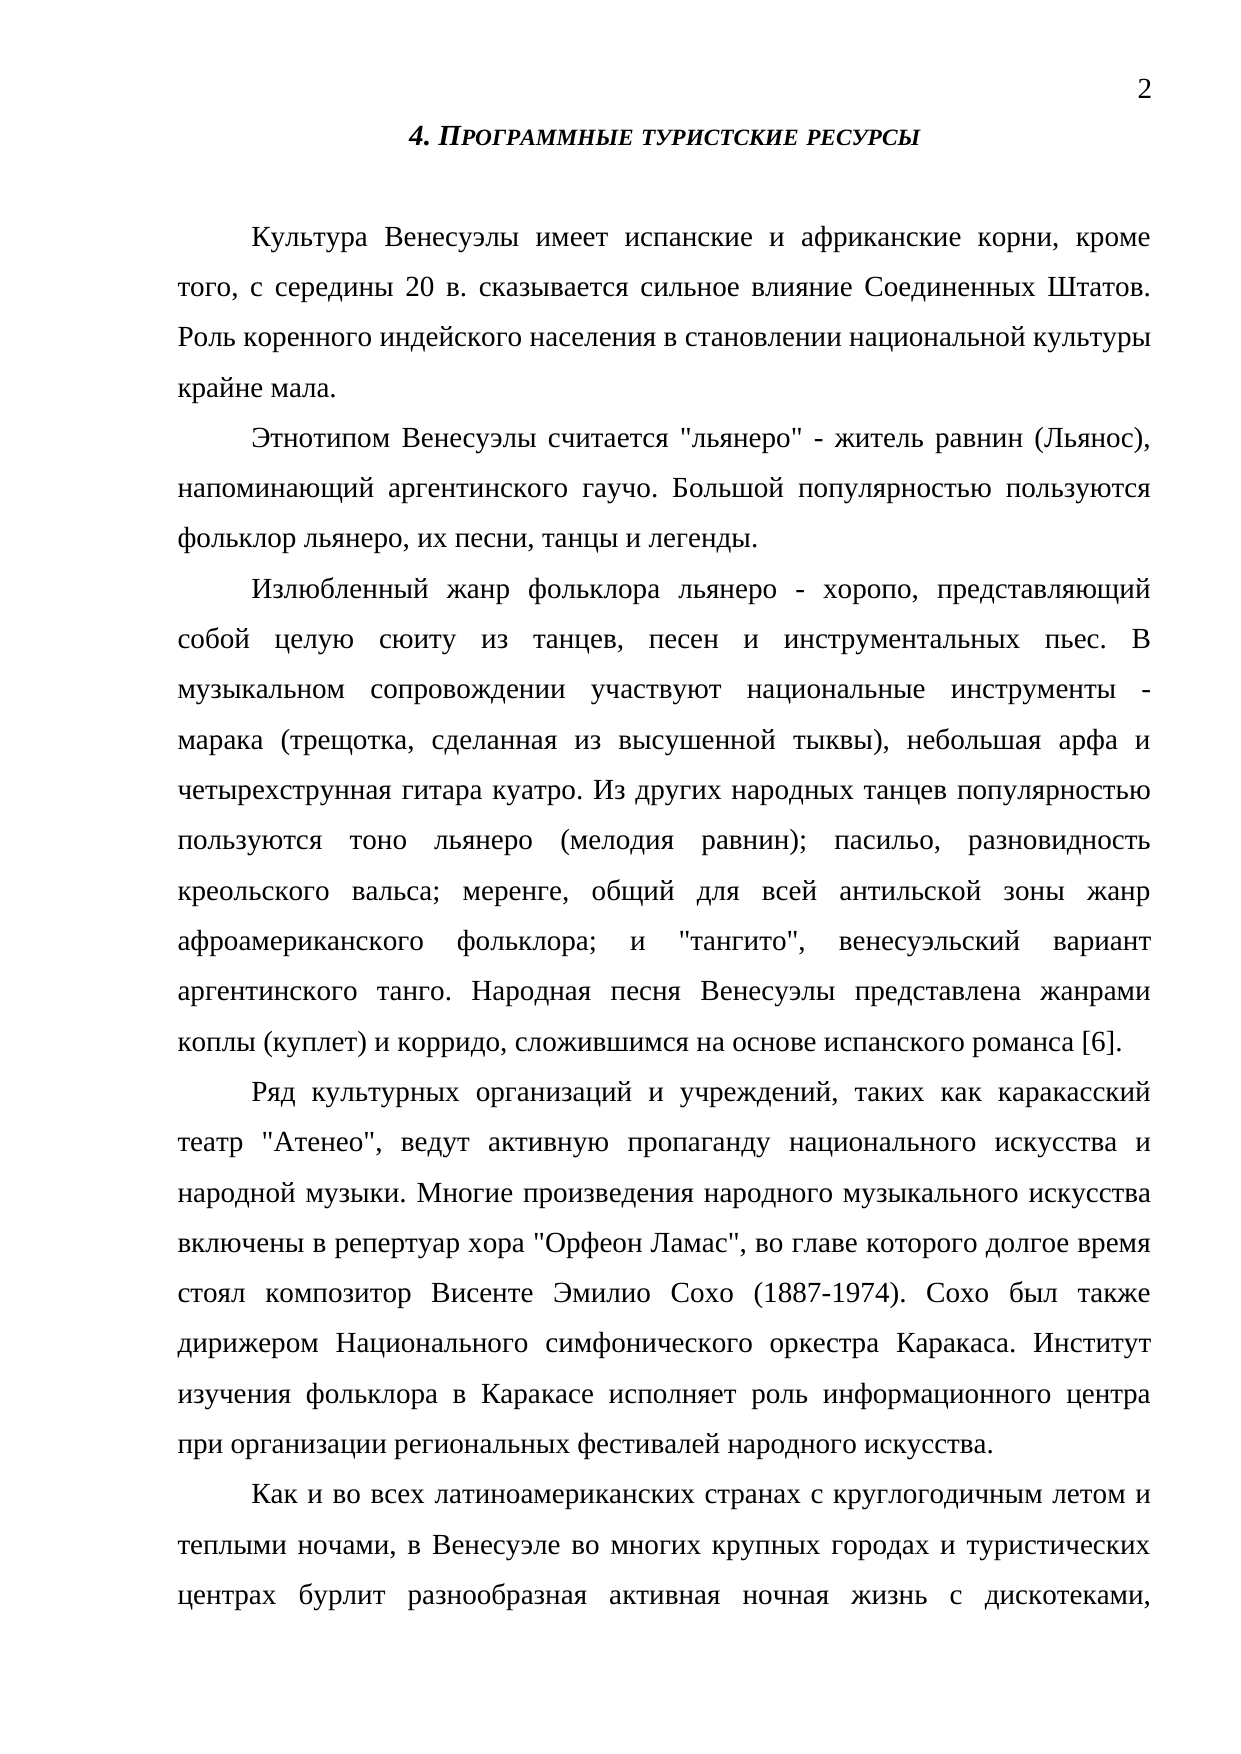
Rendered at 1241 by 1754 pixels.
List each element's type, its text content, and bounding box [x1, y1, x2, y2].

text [177, 1477, 1152, 1611]
text Этнотипом Венесуэлы считается "льянеро" - житель равнин (Льянос), напоминающий аргентинского гаучо. Большой популярностью пользуются фольклор льянеро, их песни, танцы и легенды. [177, 420, 1152, 554]
subtitle 4. Программные туристские ресурсы [177, 118, 1152, 152]
text Излюбленный жанр фольклора льянеро - хоропо, представляющий собой целую сюиту из танцев, песен и инструментальных пьес. В музыкальном сопровождении участвуют национальные инструменты - марака (трещотка, сделанная из высушенной тыквы), небольшая арфа и четырехструнная гитара куатро. Из других народных танцев популярностью пользуются тоно льянеро (мелодия равнин); пасильо, разновидность креольского вальса; меренге, общий для всей антильской зоны жанр афроамериканского фольклора; и "тангито", венесуэльский вариант аргентинского танго. Народная песня Венесуэлы представлена жанрами коплы (куплет) и корридо, сложившимся на основе испанского романса [6]. [177, 571, 1152, 1057]
text Культура Венесуэлы имеет испанские и африканские корни, кроме того, с середины 20 в. сказывается сильное влияние Соединенных Штатов. Роль коренного индейского населения в становлении национальной культуры крайне мала. [177, 219, 1152, 403]
text Ряд культурных организаций и учреждений, таких как каракасский театр "Атенео", ведут активную пропаганду национального искусства и народной музыки. Многие произведения народного музыкального искусства включены в репертуар хора "Орфеон Ламас", во главе которого долгое время стоял композитор Висенте Эмилио Сохо (1887-1974). Сохо был также дирижером Национального симфонического оркестра Каракаса. Институт изучения фольклора в Каракасе исполняет роль информационного центра при организации региональных фестивалей народного искусства. [177, 1074, 1152, 1460]
